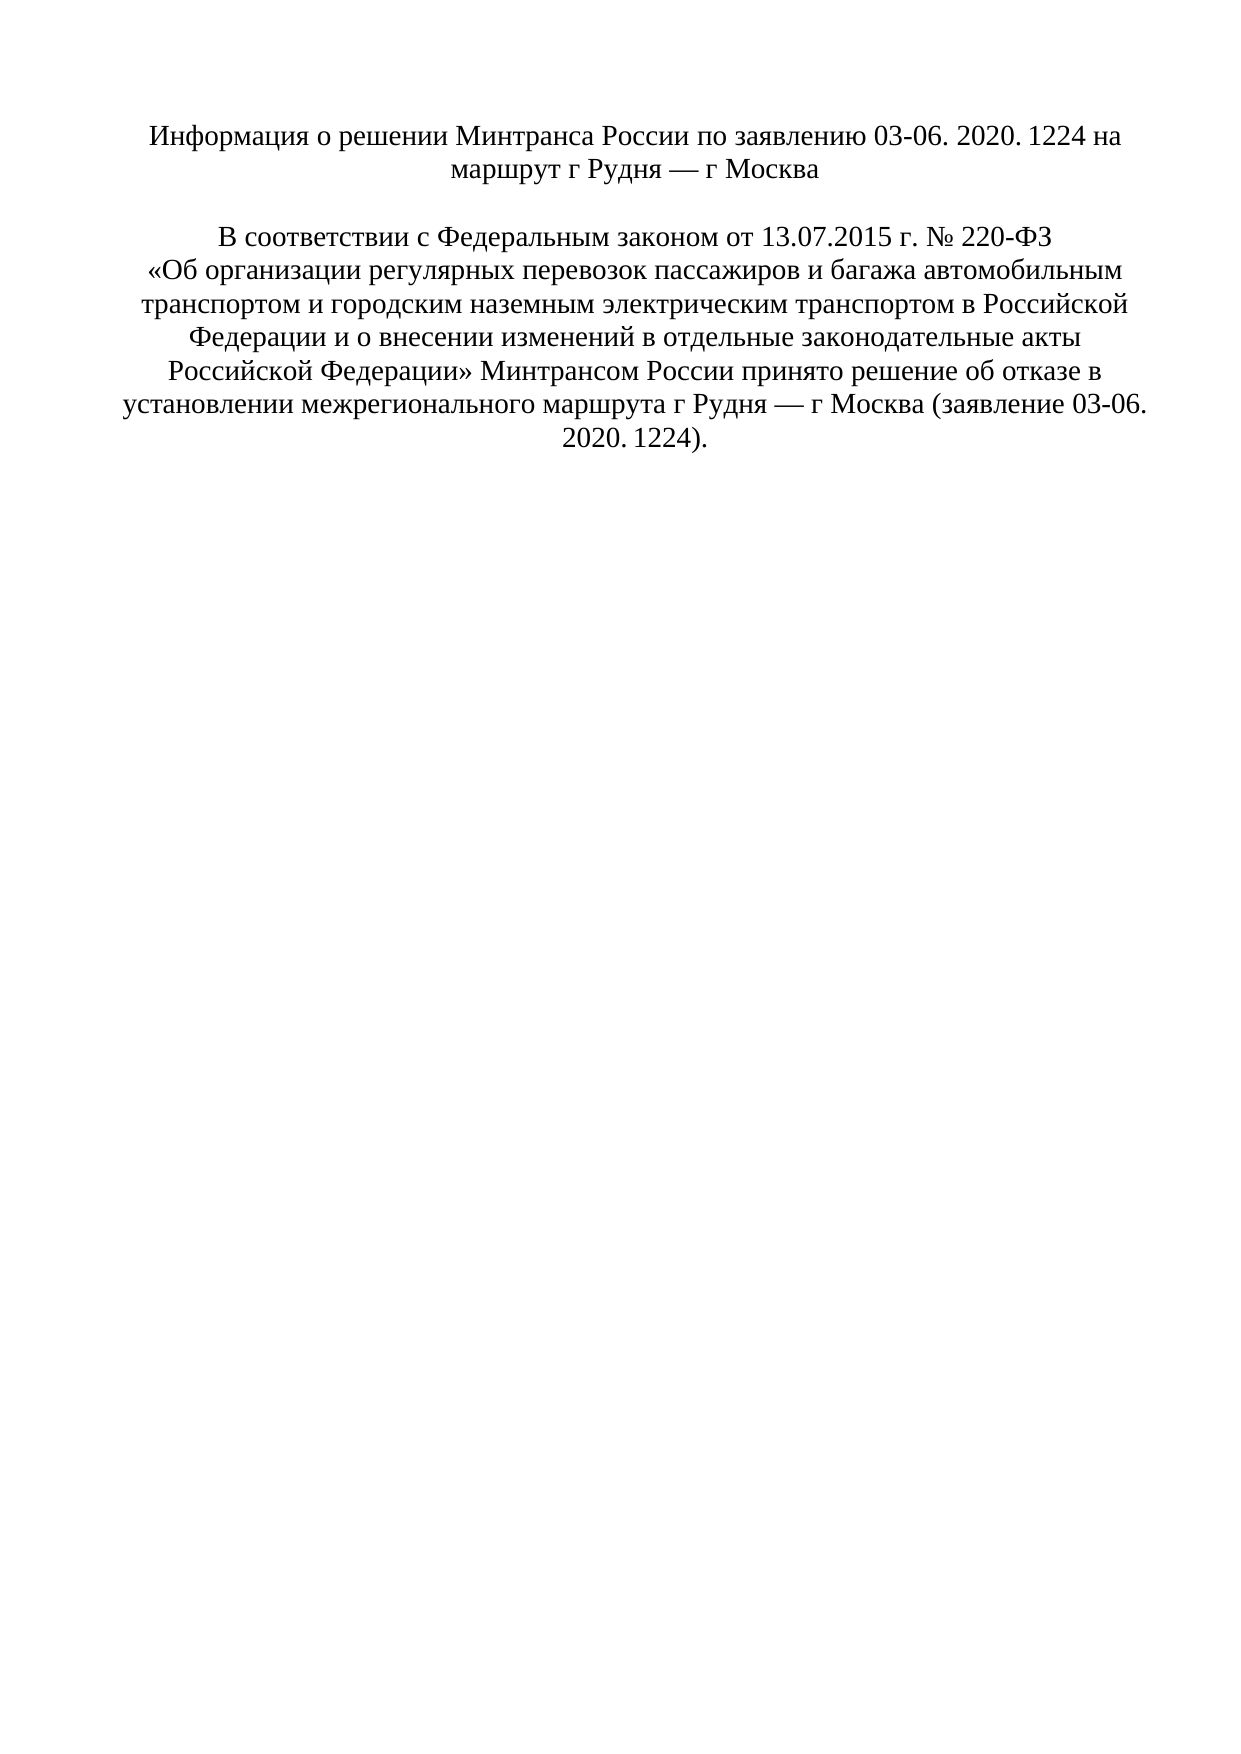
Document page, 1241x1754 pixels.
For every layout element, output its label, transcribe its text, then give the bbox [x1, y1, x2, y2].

text В соответствии с Федеральным законом от 13.07.2015 г. № 220-ФЗ «Об организации регулярных перевозок пассажиров и багажа автомобильным транспортом и городским наземным электрическим транспортом в Российской Федерации и о внесении изменений в отдельные законодательные акты Российской Федерации» Минтрансом России принято решение об отказе в установлении межрегионального маршрута г Рудня — г Москва (заявление 03-06. 2020. 1224). [118, 219, 1152, 453]
text Информация о решении Минтранса России по заявлению 03-06. 2020. 1224 на маршрут г Рудня — г Москва [118, 118, 1152, 185]
